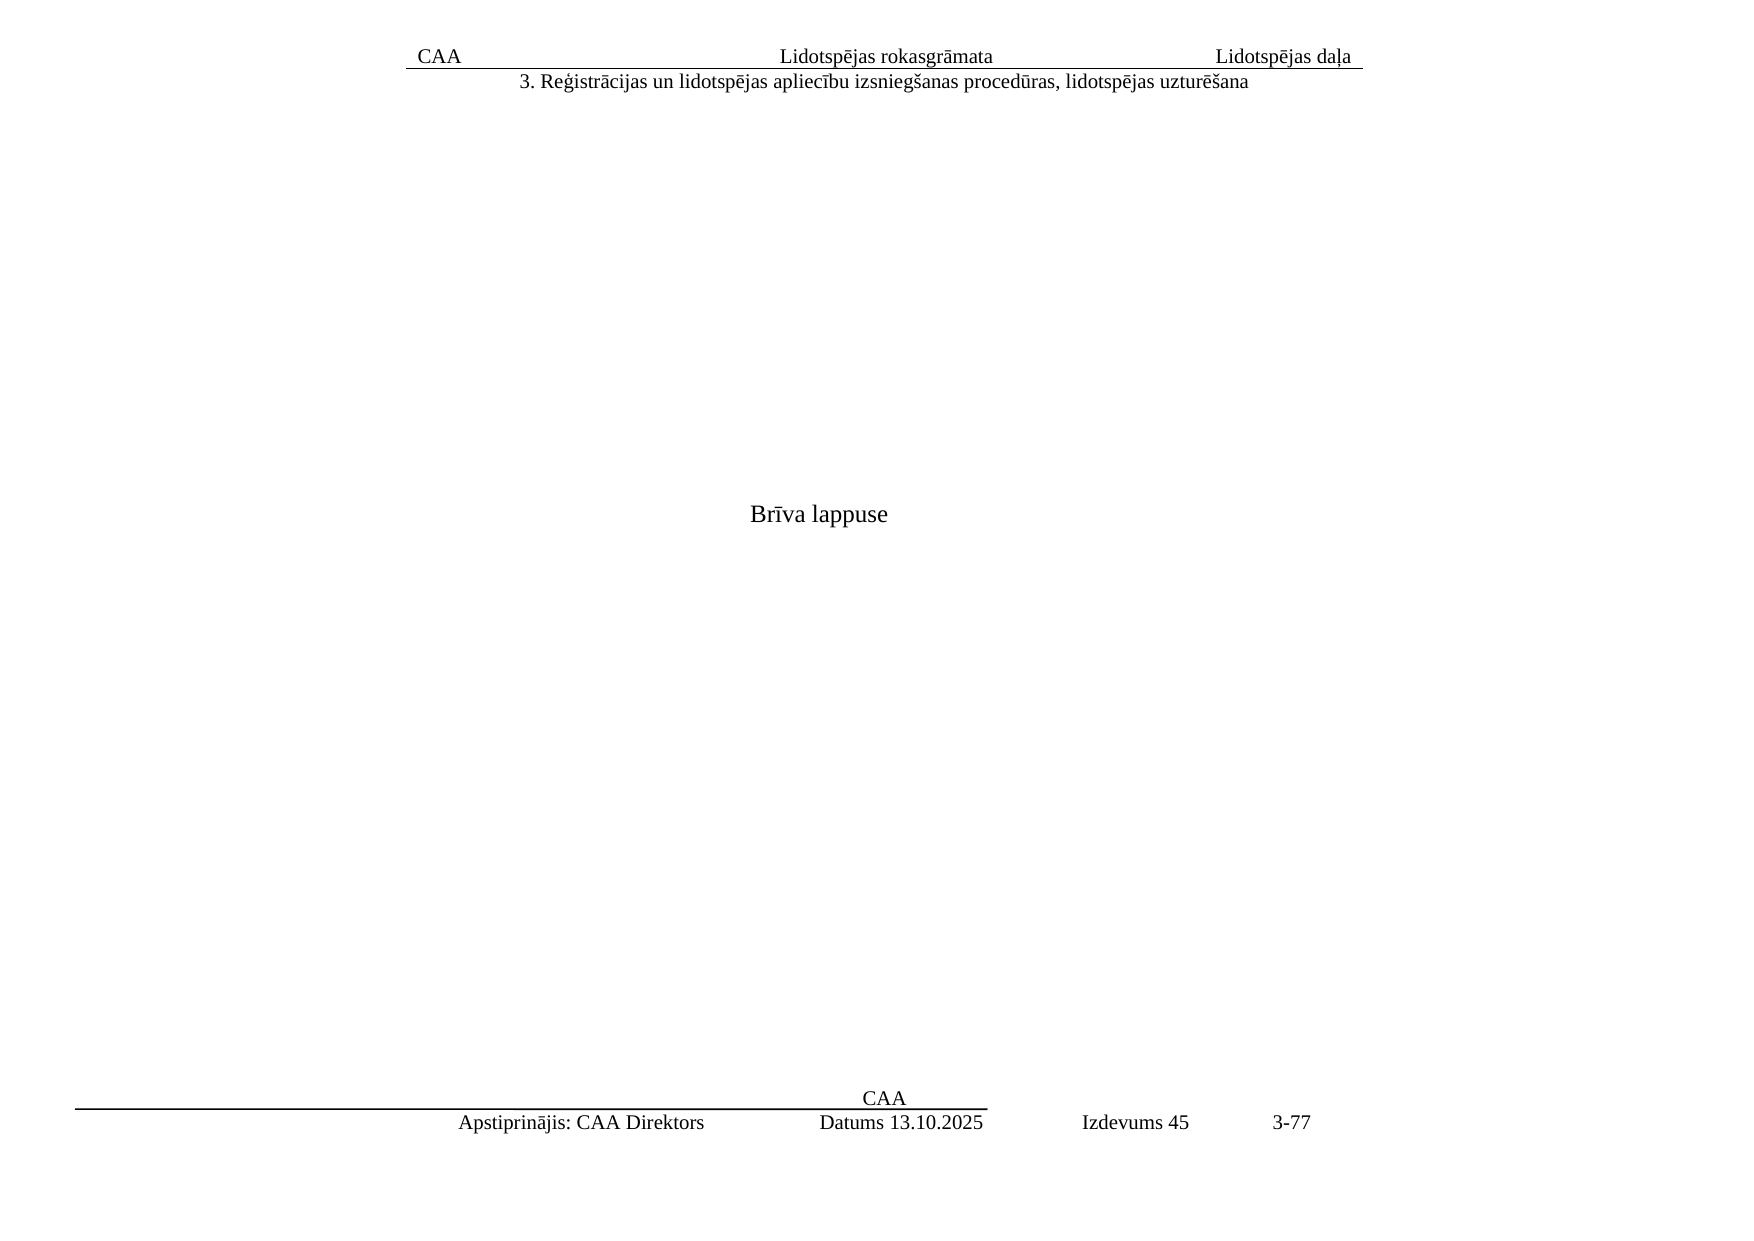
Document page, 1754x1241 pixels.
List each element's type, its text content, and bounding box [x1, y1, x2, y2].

text Brīva lappuse [675, 499, 1694, 527]
